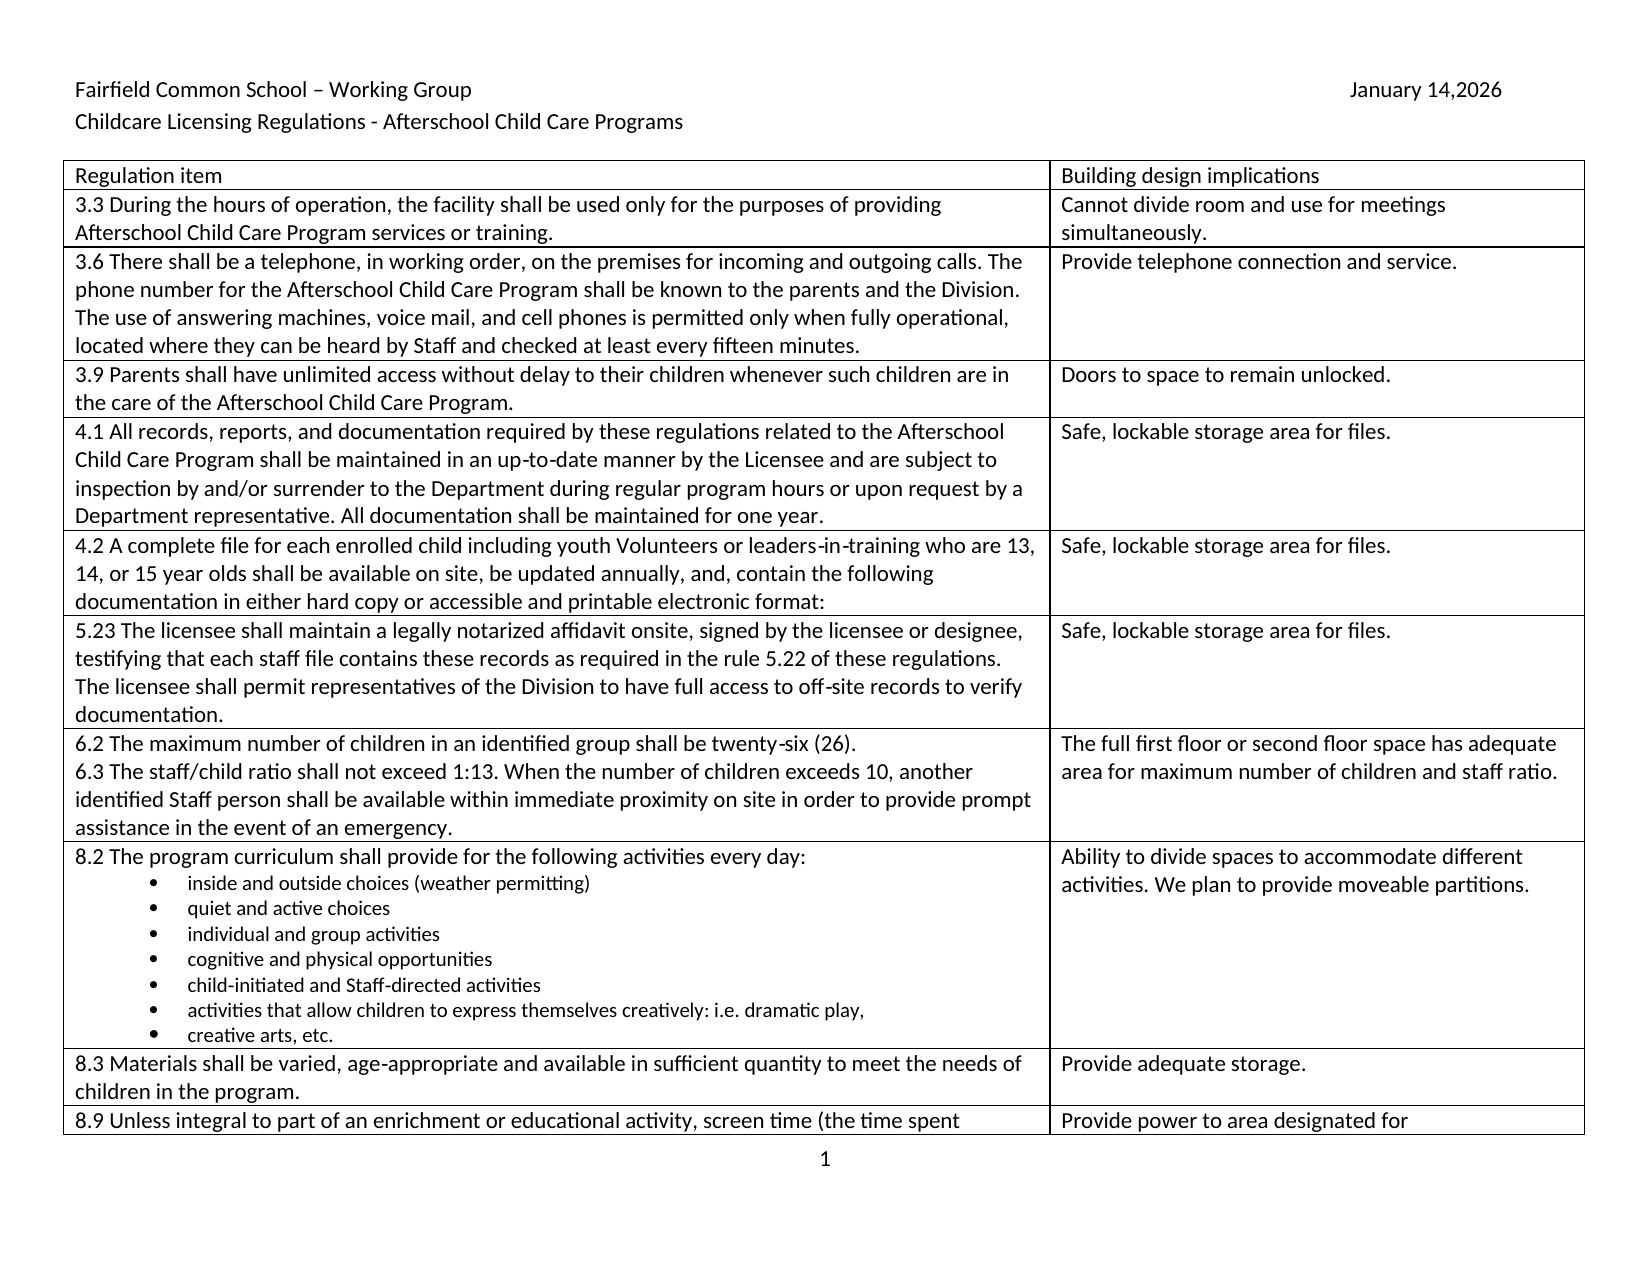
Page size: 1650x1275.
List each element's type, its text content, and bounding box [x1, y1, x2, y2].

table_cell Provide adequate storage. [1051, 1049, 1584, 1105]
table_cell 3.3 During the hours of operation, the facility shall be used only for the purposes of providing Afterschool Child Care Program services or training. [64, 190, 1049, 246]
table_header Building design implications [1051, 161, 1584, 189]
table_cell 4.1 All records, reports, and documentation required by these regulations related to the Afterschool Child Care Program shall be maintained in an up‐to‐date manner by the Licensee and are subject to inspection by and/or surrender to the Department during regular program hours or upon request by a Department representative. All documentation shall be maintained for one year. [64, 418, 1049, 530]
table_cell 6.2 The maximum number of children in an identified group shall be twenty‐six (26). 6.3 The staff/child ratio shall not exceed 1:13. When the number of children exceeds 10, another identified Staff person shall be available within immediate proximity on site in order to provide prompt assistance in the event of an emergency. [64, 729, 1049, 841]
table_cell 8.2 The program curriculum shall provide for the following activities every day: inside and outside choices (weather permitting) quiet and active choices individual and group activities cognitive and physical opportunities child‐initiated and Staff‐directed activities activities that allow children to express themselves creatively: i.e. dramatic play, creative arts, etc. [64, 842, 1049, 1048]
table_cell Safe, lockable storage area for files. [1051, 418, 1584, 530]
table_cell 3.9 Parents shall have unlimited access without delay to their children whenever such children are in the care of the Afterschool Child Care Program. [64, 361, 1049, 417]
table_cell 8.3 Materials shall be varied, age‐appropriate and available in sufficient quantity to meet the needs of children in the program. [64, 1049, 1049, 1105]
table_cell 3.6 There shall be a telephone, in working order, on the premises for incoming and outgoing calls. The phone number for the Afterschool Child Care Program shall be known to the parents and the Division. The use of answering machines, voice mail, and cell phones is permitted only when fully operational, located where they can be heard by Staff and checked at least every fifteen minutes. [64, 248, 1049, 359]
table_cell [1051, 1106, 1584, 1134]
table_cell Safe, lockable storage area for files. [1051, 531, 1584, 615]
table_header Regulation item [64, 161, 1049, 189]
table_cell Provide telephone connection and service. [1051, 248, 1584, 359]
table_cell Safe, lockable storage area for files. [1051, 616, 1584, 728]
table_cell 4.2 A complete file for each enrolled child including youth Volunteers or leaders‐in‐training who are 13, 14, or 15 year olds shall be available on site, be updated annually, and, contain the following documentation in either hard copy or accessible and printable electronic format: [64, 531, 1049, 615]
text Childcare Licensing Regulations - Afterschool Child Care Programs [75, 107, 1575, 135]
text Fairfield Common School – Working Group January 14,2026 [75, 75, 1575, 103]
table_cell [64, 1106, 1049, 1134]
table_cell Ability to divide spaces to accommodate different activities. We plan to provide moveable partitions. [1051, 842, 1584, 1048]
table_cell Cannot divide room and use for meetings simultaneously. [1051, 190, 1584, 246]
table_cell The full first floor or second floor space has adequate area for maximum number of children and staff ratio. [1051, 729, 1584, 841]
table_cell Doors to space to remain unlocked. [1051, 361, 1584, 417]
table_cell 5.23 The licensee shall maintain a legally notarized affidavit onsite, signed by the licensee or designee, testifying that each staff file contains these records as required in the rule 5.22 of these regulations. The licensee shall permit representatives of the Division to have full access to off‐site records to verify documentation. [64, 616, 1049, 728]
